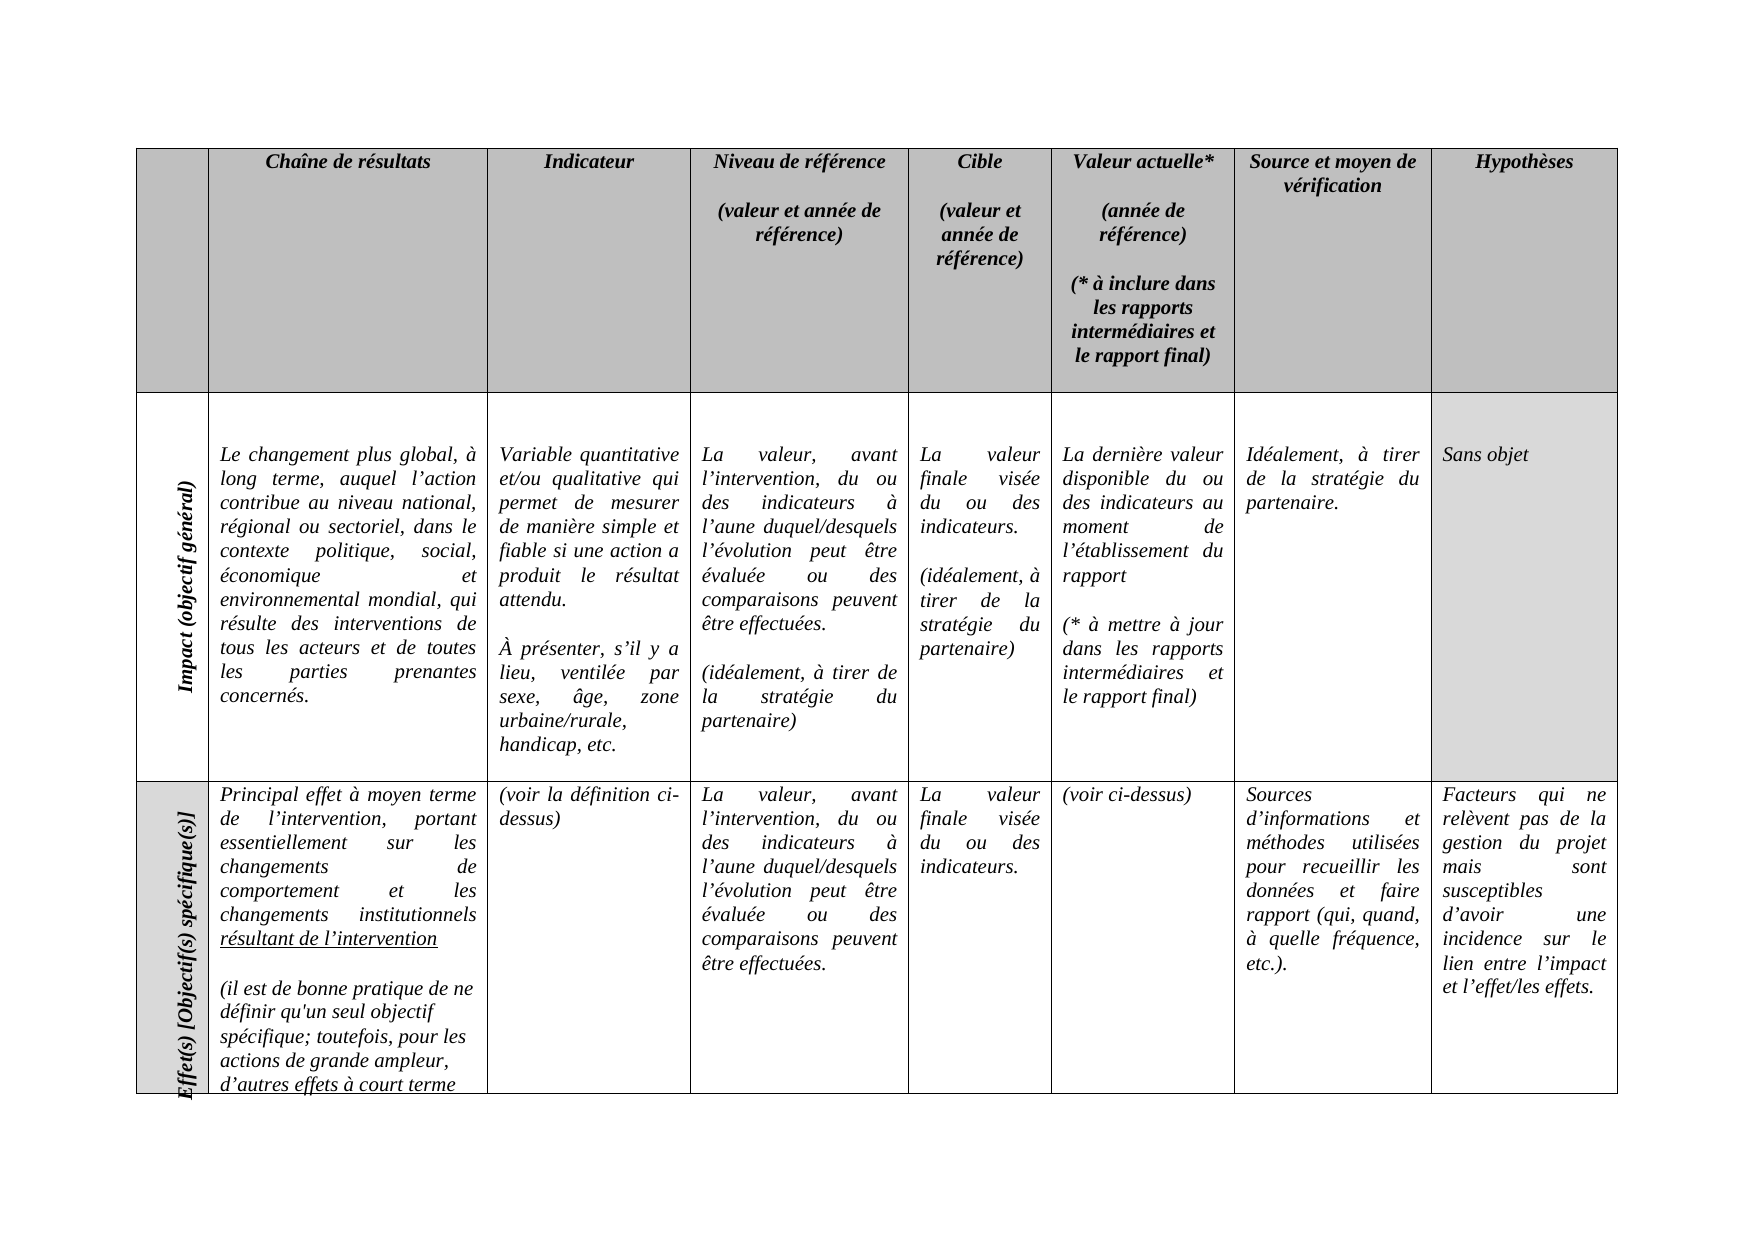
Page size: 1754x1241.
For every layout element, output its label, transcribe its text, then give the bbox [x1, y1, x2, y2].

table_header Niveau de référence (valeur et année de référence) [691, 149, 908, 392]
table_header [137, 149, 208, 392]
table_cell La valeur finale visée du ou des indicateurs. (idéalement, à tirer de la stratégie du partenaire) [909, 393, 1051, 781]
table_header Indicateur [488, 149, 690, 392]
table_cell Le changement plus global, à long terme, auquel l’action contribue au niveau national, régional ou sectoriel, dans le contexte politique, social, économique et environnemental mondial, qui résulte des interventions de tous les acteurs et de toutes les parties prenantes concernés. [209, 393, 487, 781]
table_cell Effet(s) [Objectif(s) spécifique(s)] [137, 782, 208, 1093]
table_cell La valeur, avant l’intervention, du ou des indicateurs à l’aune duquel/desquels l’évolution peut être évaluée ou des comparaisons peuvent être effectuées. (idéalement, à tirer de la stratégie du partenaire) [691, 393, 908, 781]
table_cell Idéalement, à tirer de la stratégie du partenaire. [1235, 393, 1431, 781]
table_cell La dernière valeur disponible du ou des indicateurs au moment de l’établissement du rapport (* à mettre à jour dans les rapports intermédiaires et le rapport final) [1052, 393, 1234, 781]
table_cell Impact (objectif général) [137, 393, 208, 781]
table_cell Facteurs qui ne relèvent pas de la gestion du projet mais sont susceptibles d’avoir une incidence sur le lien entre l’impact et l’effet/les effets. [1432, 782, 1617, 1093]
table_cell La valeur finale visée du ou des indicateurs. [909, 782, 1051, 1093]
table_header Hypothèses [1432, 149, 1617, 392]
table_cell Sources d’informations et méthodes utilisées pour recueillir les données et faire rapport (qui, quand, à quelle fréquence, etc.). [1235, 782, 1431, 1093]
table_cell (voir la définition ci-dessus) [488, 782, 690, 1093]
table_header Chaîne de résultats [209, 149, 487, 392]
table_cell Sans objet [1432, 393, 1617, 781]
table_header Valeur actuelle* (année de référence) (* à inclure dans les rapports intermédiaires et le rapport final) [1052, 149, 1234, 392]
table_header Cible (valeur et année de référence) [909, 149, 1051, 392]
table_cell Variable quantitative et/ou qualitative qui permet de mesurer de manière simple et fiable si une action a produit le résultat attendu. À présenter, s’il y a lieu, ventilée par sexe, âge, zone urbaine/rurale, handicap, etc. [488, 393, 690, 781]
table_header Source et moyen de vérification [1235, 149, 1431, 392]
table_cell (voir ci-dessus) [1052, 782, 1234, 1093]
table_cell Principal effet à moyen terme de l’intervention, portant essentiellement sur les changements de comportement et les changements institutionnels résultant de l’intervention (il est de bonne pratique de ne définir qu'un seul objectif spécifique; toutefois, pour les actions de grande ampleur, d’autres effets à court terme peuvent être inclus ici) [209, 782, 487, 1093]
table_cell La valeur, avant l’intervention, du ou des indicateurs à l’aune duquel/desquels l’évolution peut être évaluée ou des comparaisons peuvent être effectuées. [691, 782, 908, 1093]
